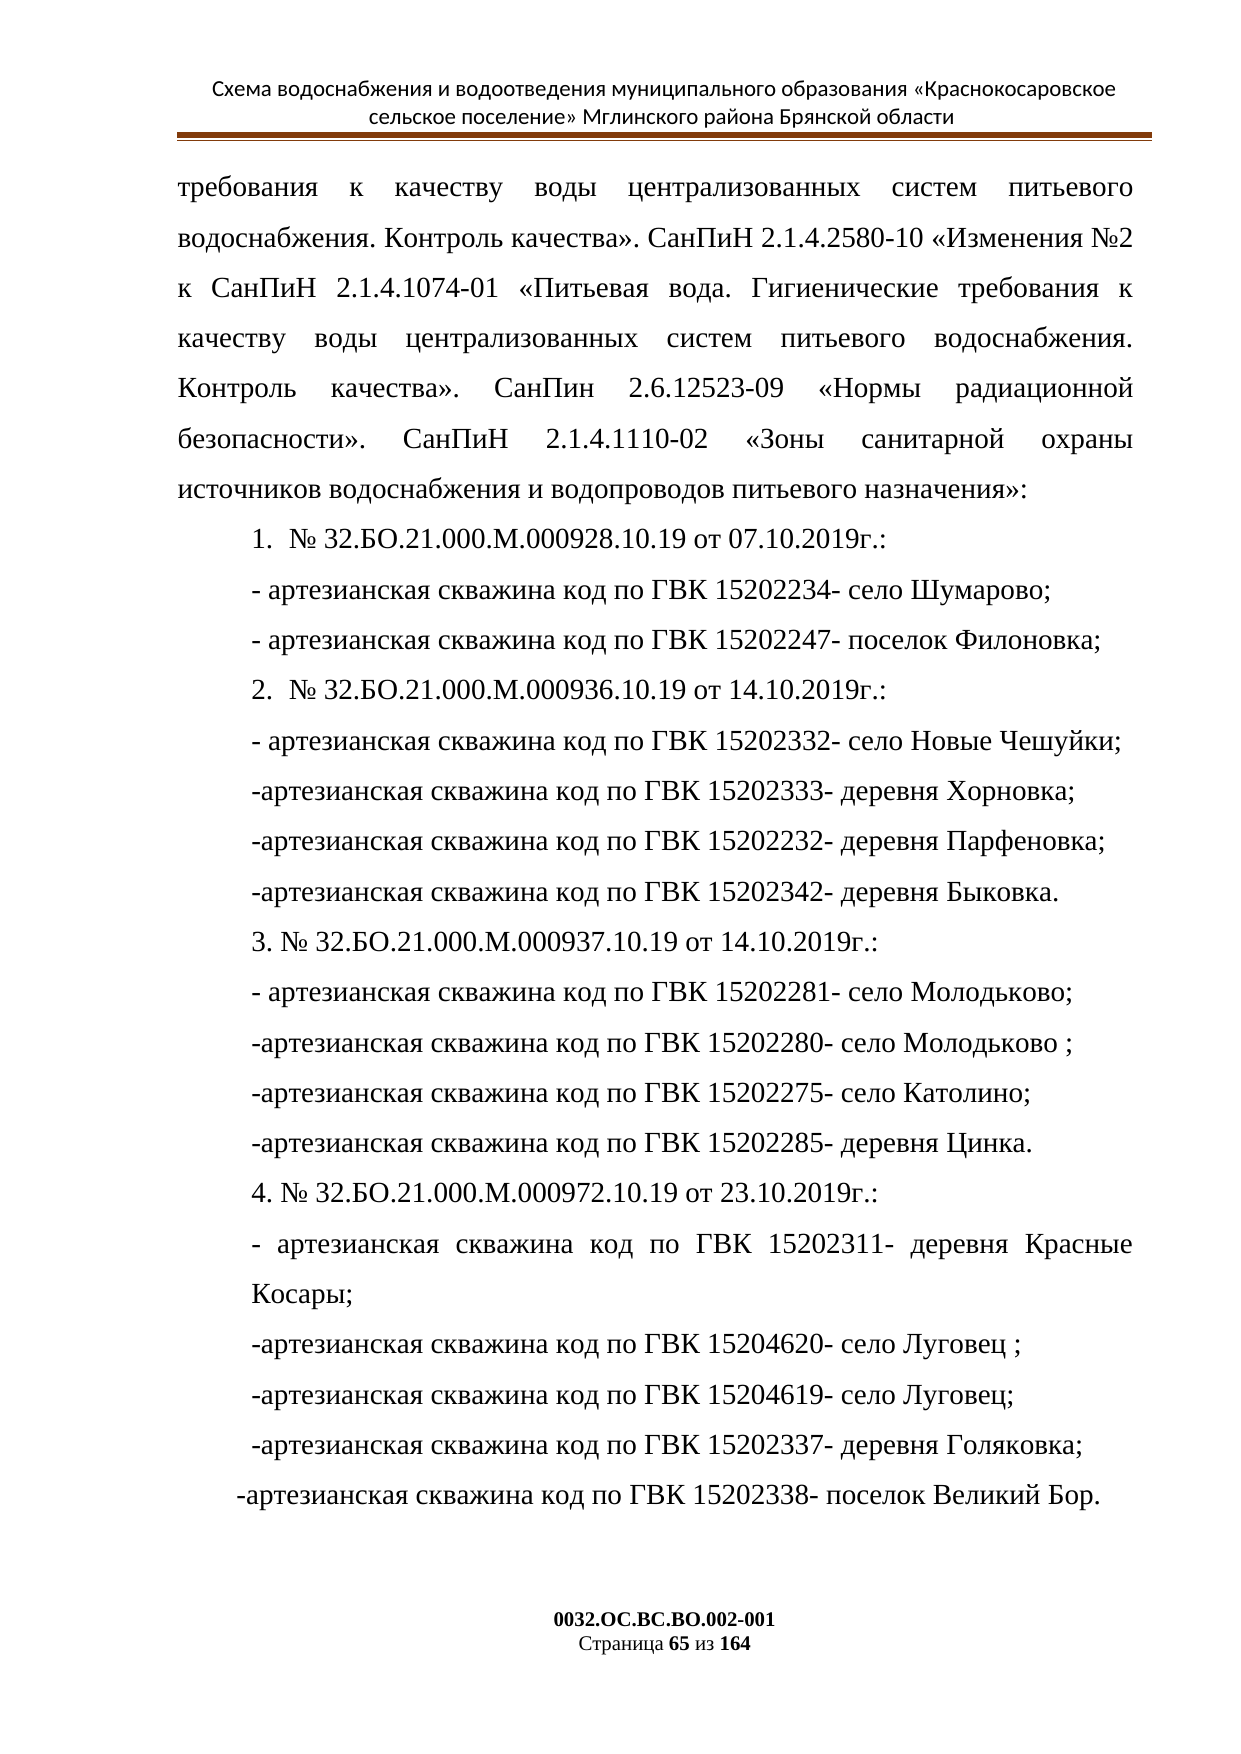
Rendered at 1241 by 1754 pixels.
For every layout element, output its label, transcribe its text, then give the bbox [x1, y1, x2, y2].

list - артезианская скважина код по ГВК 15202281- село Молодьково; [251, 974, 1134, 1008]
list - артезианская скважина код по ГВК 15202247- поселок Филоновка; [177, 622, 1134, 656]
list - артезианская скважина код по ГВК 15202311- деревня Красные Косары; [251, 1226, 1134, 1310]
list - артезианская скважина код по ГВК 15202234- село Шумарово; [177, 572, 1134, 605]
list -артезианская скважина код по ГВК 15202280- село Молодьково ; [177, 1025, 1134, 1058]
list -артезианская скважина код по ГВК 15204619- село Луговец; [177, 1377, 1134, 1410]
list -артезианская скважина код по ГВК 15202333- деревня Хорновка; [177, 773, 1134, 807]
list 3. № 32.БО.21.000.М.000937.10.19 от 14.10.2019г.: [162, 924, 1134, 958]
list 4. № 32.БО.21.000.М.000972.10.19 от 23.10.2019г.: [177, 1176, 1134, 1209]
list -артезианская скважина код по ГВК 15202232- деревня Парфеновка; [251, 823, 1134, 857]
list -артезианская скважина код по ГВК 15202338- поселок Великий Бор. [162, 1477, 1134, 1511]
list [177, 169, 1134, 505]
list -артезианская скважина код по ГВК 15204620- село Луговец ; [236, 1327, 1134, 1360]
list - артезианская скважина код по ГВК 15202332- село Новые Чешуйки; [251, 723, 1134, 756]
list -артезианская скважина код по ГВК 15202275- село Католино; [251, 1075, 1134, 1108]
list № 32.БО.21.000.М.000928.10.19 от 07.10.2019г.: [251, 522, 1134, 555]
list -артезианская скважина код по ГВК 15202342- деревня Быковка. [177, 874, 1134, 907]
list № 32.БО.21.000.М.000936.10.19 от 14.10.2019г.: [251, 672, 1134, 706]
list -артезианская скважина код по ГВК 15202337- деревня Голяковка; [162, 1427, 1134, 1461]
list -артезианская скважина код по ГВК 15202285- деревня Цинка. [177, 1125, 1134, 1159]
